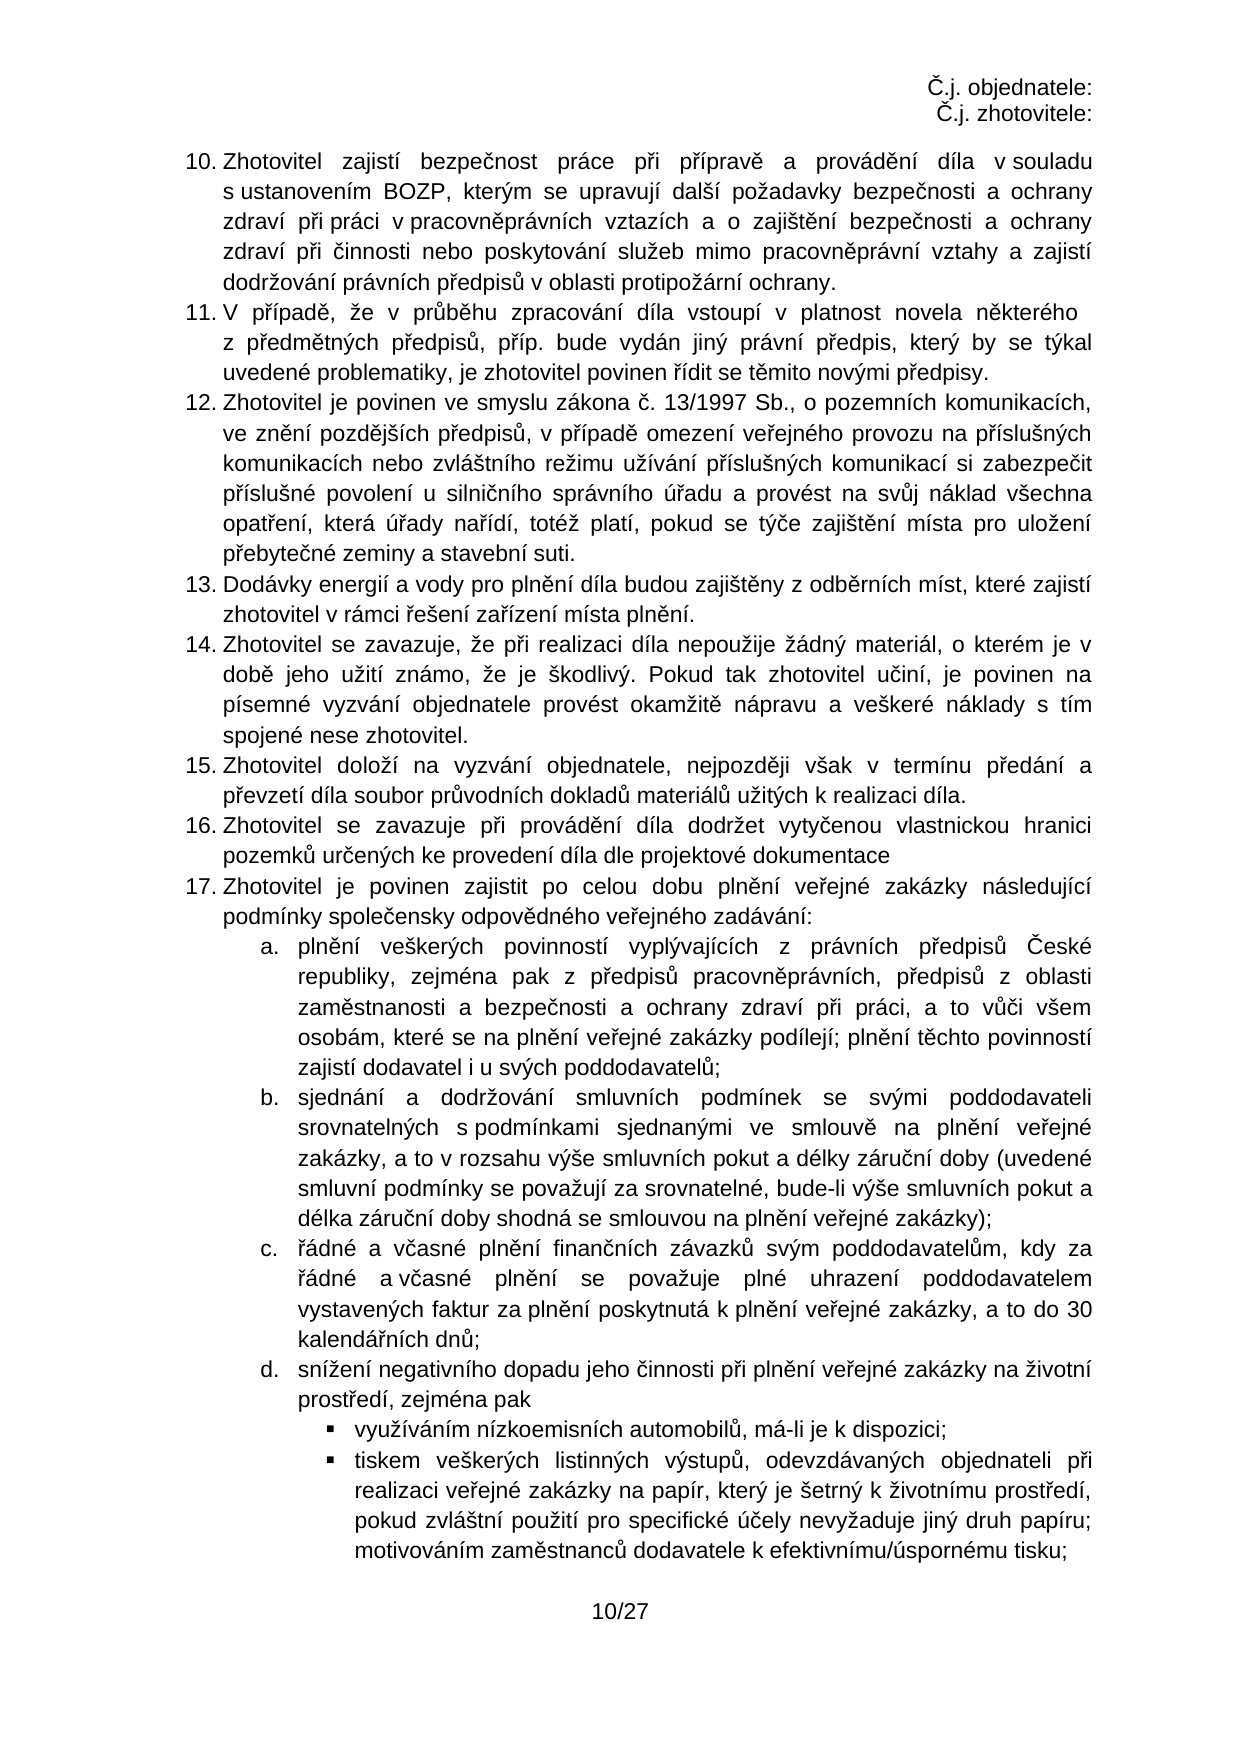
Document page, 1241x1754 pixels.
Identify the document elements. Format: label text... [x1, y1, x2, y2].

list Zhotovitel doloží na vyzvání objednatele, nejpozději však v termínu předání a převzetí díla soubor průvodních dokladů materiálů užitých k realizaci díla. [185, 752, 1093, 808]
list sjednání a dodržování smluvních podmínek se svými poddodavateli srovnatelných s podmínkami sjednanými ve smlouvě na plnění veřejné zakázky, a to v rozsahu výše smluvních pokut a délky záruční doby (uvedené smluvní podmínky se považují za srovnatelné, bude-li výše smluvních pokut a délka záruční doby shodná se smlouvou na plnění veřejné zakázky); [260, 1084, 1093, 1231]
list řádné a včasné plnění finančních závazků svým poddodavatelům, kdy za řádné a včasné plnění se považuje plné uhrazení poddodavatelem vystavených faktur za plnění poskytnutá k plnění veřejné zakázky, a to do 30 kalendářních dnů; [260, 1235, 1093, 1352]
list Dodávky energií a vody pro plnění díla budou zajištěny z odběrních míst, které zajistí zhotovitel v rámci řešení zařízení místa plnění. [185, 571, 1093, 627]
list Zhotovitel je povinen ve smyslu zákona č. 13/1997 Sb., o pozemních komunikacích, ve znění pozdějších předpisů, v případě omezení veřejného provozu na příslušných komunikacích nebo zvláštního režimu užívání příslušných komunikací si zabezpečit příslušné povolení u silničního správního úřadu a provést na svůj náklad všechna opatření, která úřady nařídí, totéž platí, pokud se týče zajištění místa pro uložení přebytečné zeminy a stavební suti. [185, 389, 1093, 567]
list využíváním nízkoemisních automobilů, má-li je k dispozici; [325, 1416, 1093, 1443]
list plnění veškerých povinností vyplývajících z právních předpisů České republiky, zejména pak z předpisů pracovněprávních, předpisů z oblasti zaměstnanosti a bezpečnosti a ochrany zdraví při práci, a to vůči všem osobám, které se na plnění veřejné zakázky podílejí; plnění těchto povinností zajistí dodavatel i u svých poddodavatelů; [260, 933, 1093, 1080]
list Zhotovitel je povinen zajistit po celou dobu plnění veřejné zakázky následující podmínky společensky odpovědného veřejného zadávání: [185, 873, 1093, 929]
list Zhotovitel zajistí bezpečnost práce při přípravě a provádění díla v souladu s ustanovením BOZP, kterým se upravují další požadavky bezpečnosti a ochrany zdraví při práci v pracovněprávních vztazích a o zajištění bezpečnosti a ochrany zdraví při činnosti nebo poskytování služeb mimo pracovněprávní vztahy a zajistí dodržování právních předpisů v oblasti protipožární ochrany. [185, 148, 1093, 295]
list Zhotovitel se zavazuje, že při realizaci díla nepoužije žádný materiál, o kterém je v době jeho užití známo, že je škodlivý. Pokud tak zhotovitel učiní, je povinen na písemné vyzvání objednatele provést okamžitě nápravu a veškeré náklady s tím spojené nese zhotovitel. [185, 631, 1093, 748]
list V případě, že v průběhu zpracování díla vstoupí v platnost novela některého z předmětných předpisů, příp. bude vydán jiný právní předpis, který by se týkal uvedené problematiky, je zhotovitel povinen řídit se těmito novými předpisy. [185, 299, 1093, 385]
list snížení negativního dopadu jeho činnosti při plnění veřejné zakázky na životní prostředí, zejména pak [260, 1356, 1093, 1412]
list tiskem veškerých listinných výstupů, odevzdávaných objednateli při realizaci veřejné zakázky na papír, který je šetrný k životnímu prostředí, pokud zvláštní použití pro specifické účely nevyžaduje jiný druh papíru; motivováním zaměstnanců dodavatele k efektivnímu/úspornému tisku; [325, 1447, 1093, 1563]
list Zhotovitel se zavazuje při provádění díla dodržet vytyčenou vlastnickou hranici pozemků určených ke provedení díla dle projektové dokumentace [185, 812, 1093, 869]
